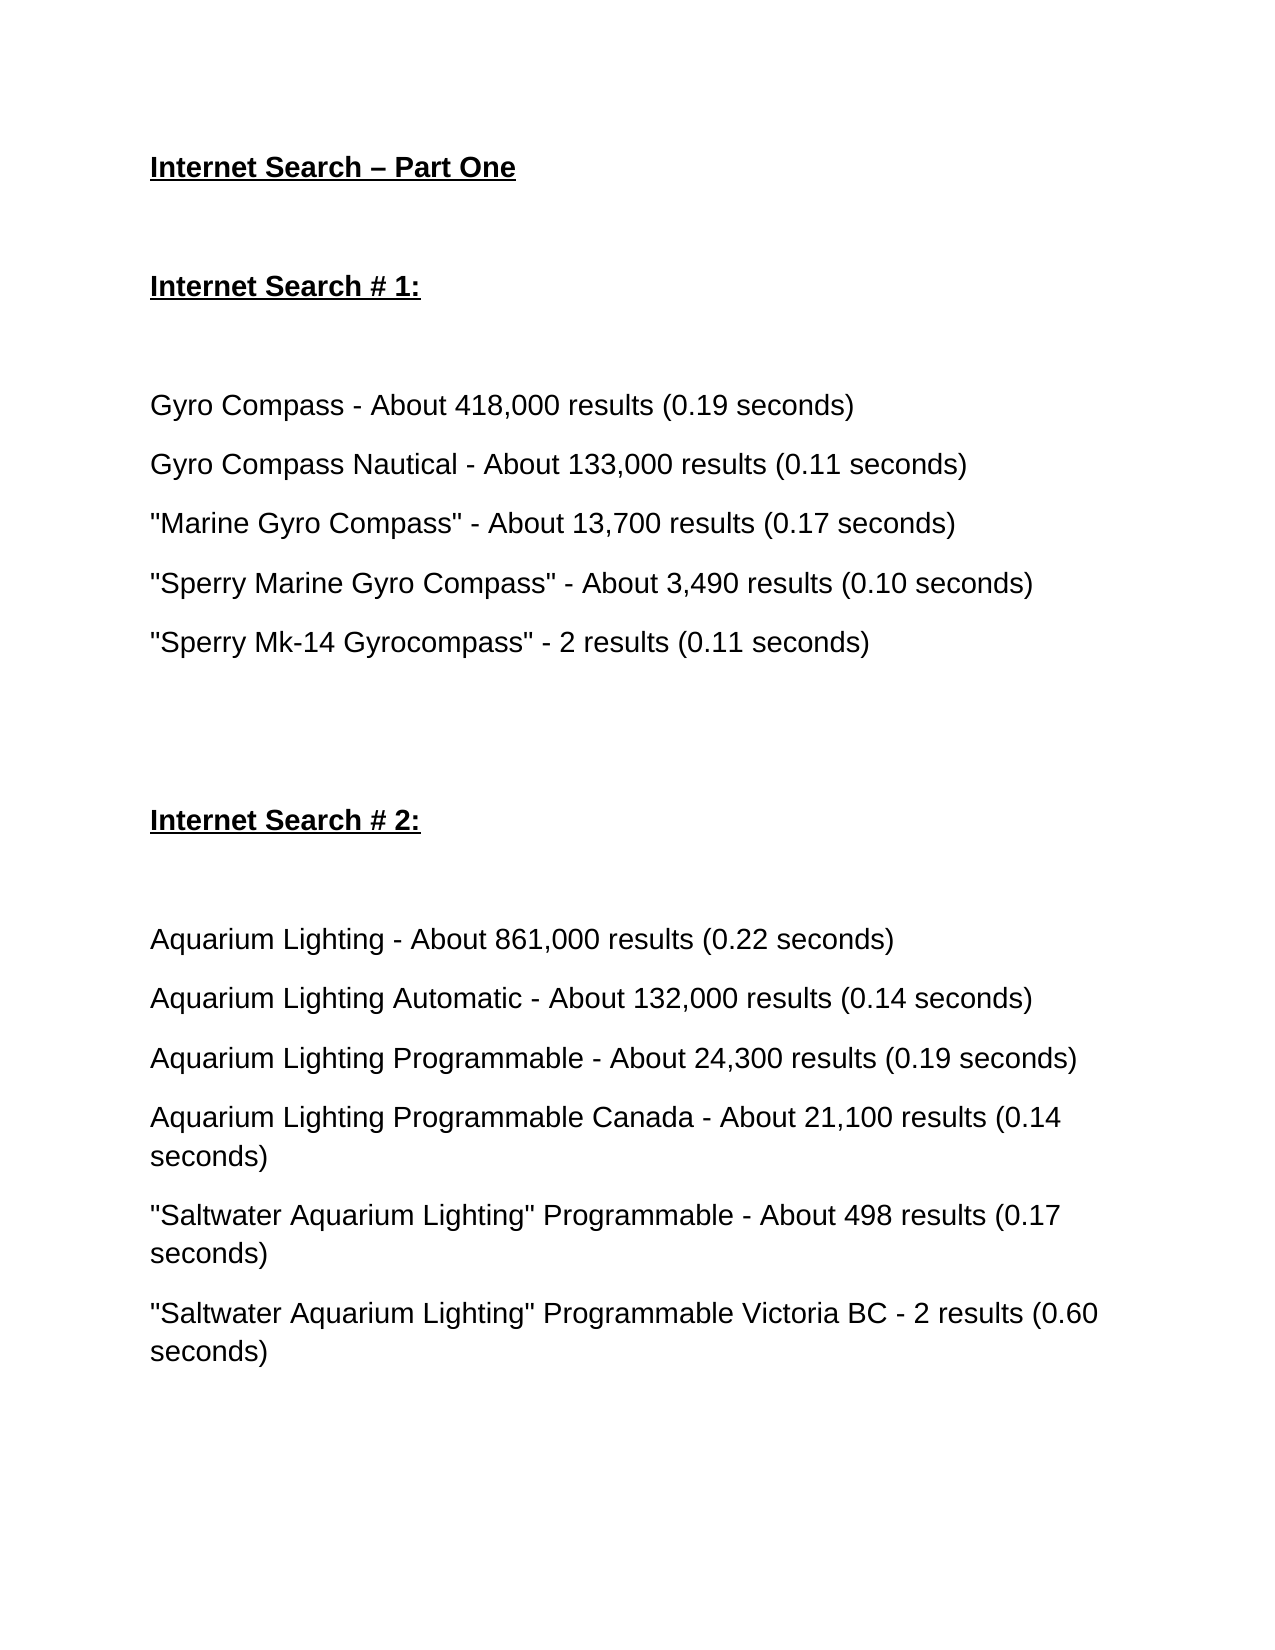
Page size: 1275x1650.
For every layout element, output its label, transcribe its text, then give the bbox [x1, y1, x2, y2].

text Gyro Compass - About 418,000 results (0.19 seconds) [150, 387, 1125, 421]
text Aquarium Lighting - About 861,000 results (0.22 seconds) [150, 922, 1125, 955]
text Aquarium Lighting Programmable - About 24,300 results (0.19 seconds) [150, 1041, 1125, 1074]
text Internet Search # 2: [150, 803, 1125, 837]
text Internet Search # 1: [150, 269, 1125, 302]
text "Saltwater Aquarium Lighting" Programmable Victoria BC - 2 results (0.60 seconds) [150, 1296, 1125, 1368]
text "Marine Gyro Compass" - About 13,700 results (0.17 seconds) [150, 506, 1125, 540]
text Aquarium Lighting Automatic - About 132,000 results (0.14 seconds) [150, 981, 1125, 1015]
text "Sperry Marine Gyro Compass" - About 3,490 results (0.10 seconds) [150, 566, 1125, 599]
text "Sperry Mk-14 Gyrocompass" - 2 results (0.11 seconds) [150, 625, 1125, 658]
text "Saltwater Aquarium Lighting" Programmable - About 498 results (0.17 seconds) [150, 1198, 1125, 1270]
text Internet Search – Part One [150, 150, 1125, 183]
text Aquarium Lighting Programmable Canada - About 21,100 results (0.14 seconds) [150, 1100, 1125, 1172]
text Gyro Compass Nautical - About 133,000 results (0.11 seconds) [150, 447, 1125, 480]
